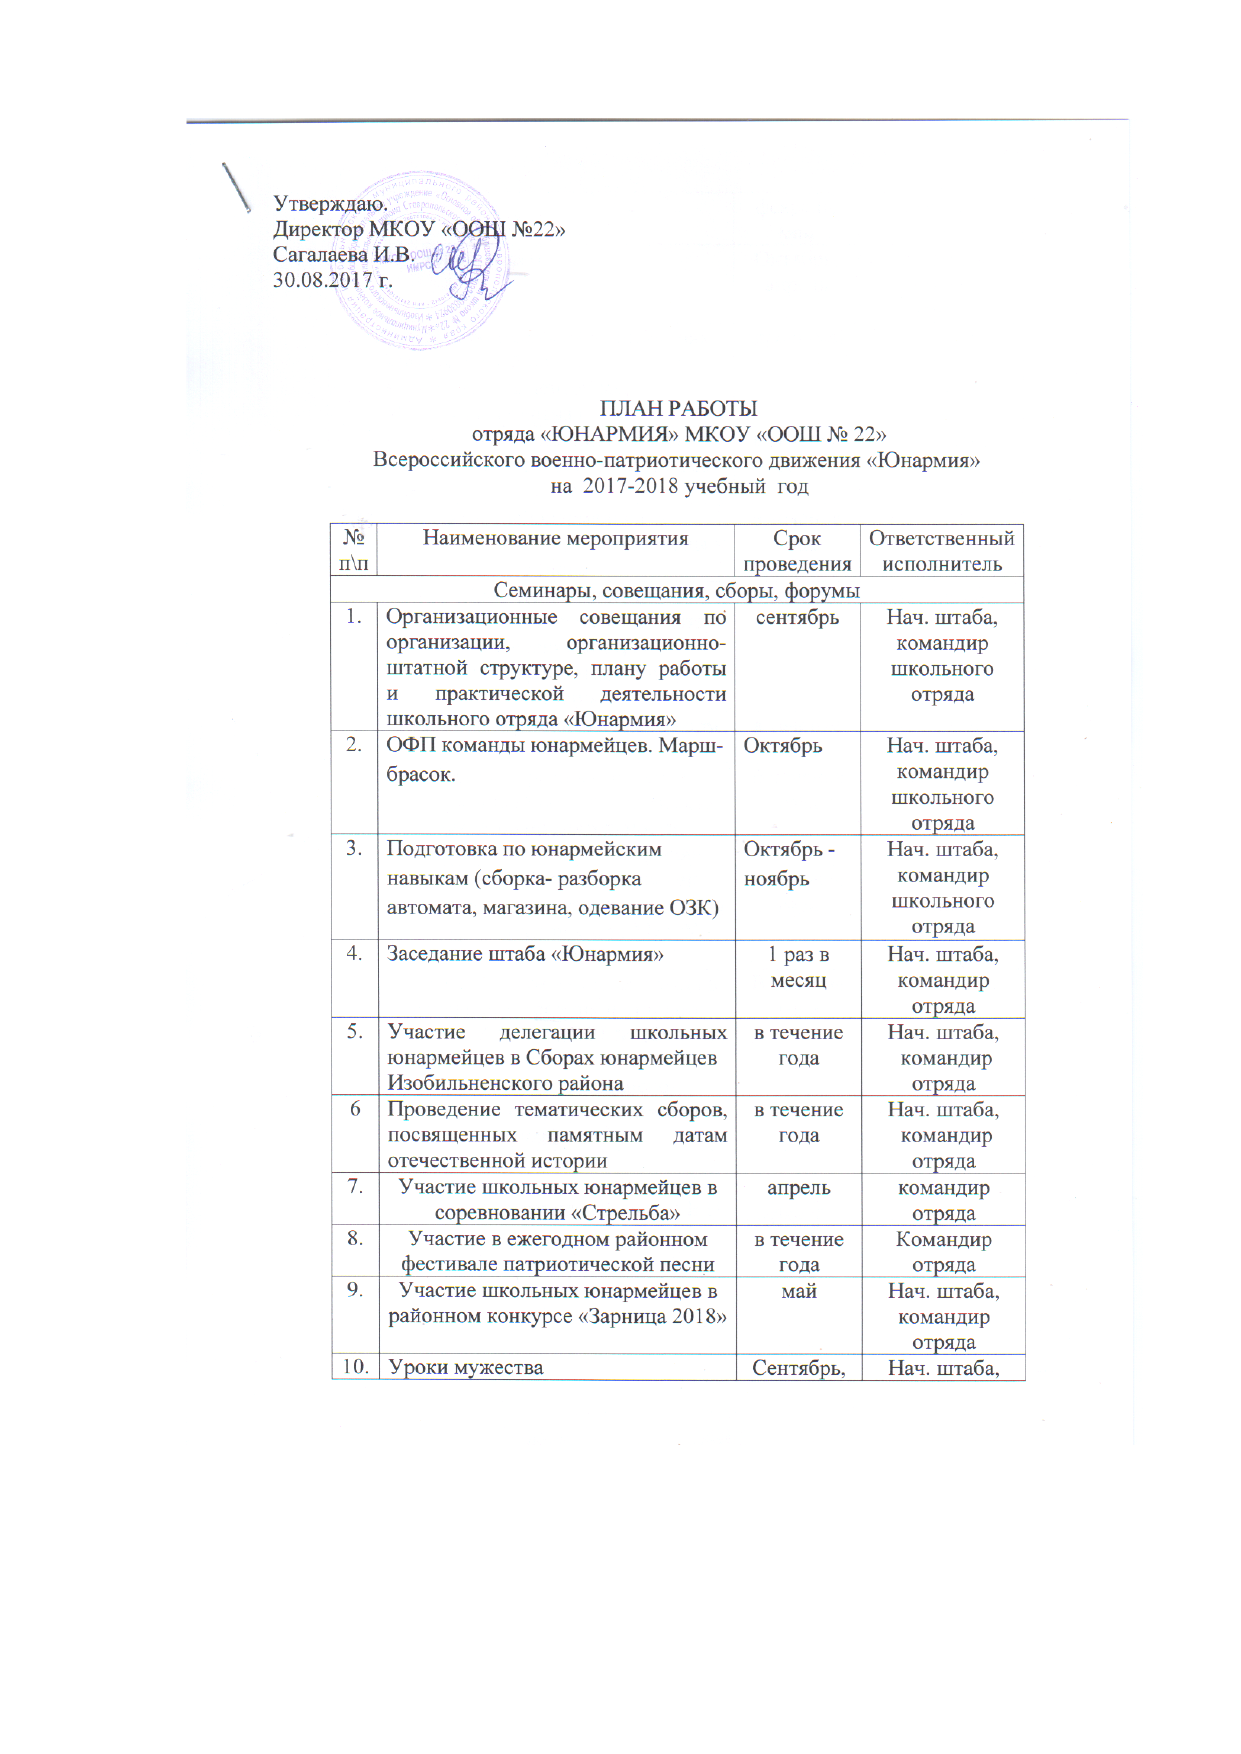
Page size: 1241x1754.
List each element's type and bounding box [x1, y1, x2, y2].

picture [177, 118, 1151, 1456]
